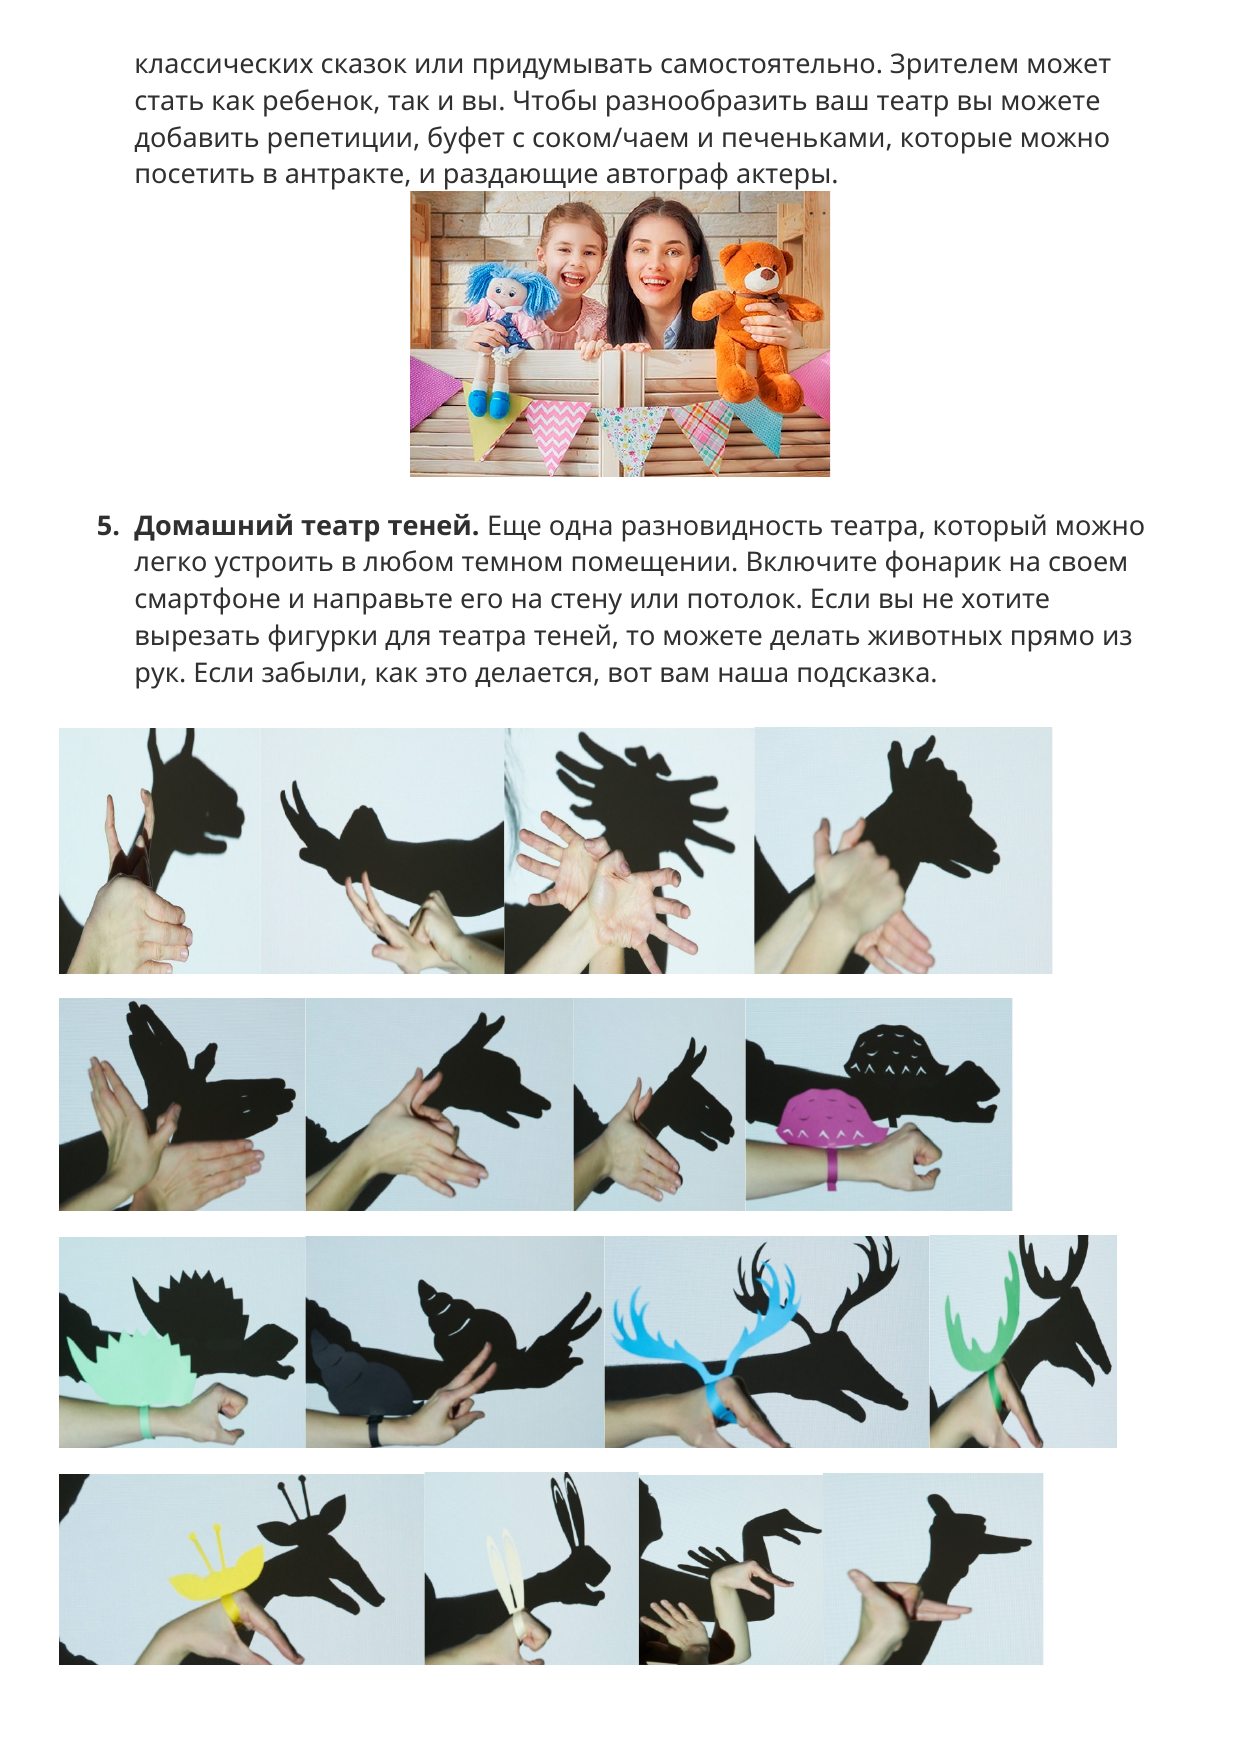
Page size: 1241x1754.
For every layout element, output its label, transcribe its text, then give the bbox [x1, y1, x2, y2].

picture [59, 1235, 1117, 1448]
list Домашний театр теней. Еще одна разновидность театра, который можно легко устроить в любом темном помещении. Включите фонарик на своем смартфоне и направьте его на стену или потолок. Если вы не хотите вырезать фигурки для театра теней, то можете делать животных прямо из рук. Если забыли, как это делается, вот вам наша подсказка. [97, 506, 1181, 690]
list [97, 44, 1181, 192]
picture [59, 1472, 1044, 1665]
picture [59, 727, 1053, 974]
picture [410, 191, 831, 477]
picture [59, 998, 1013, 1211]
